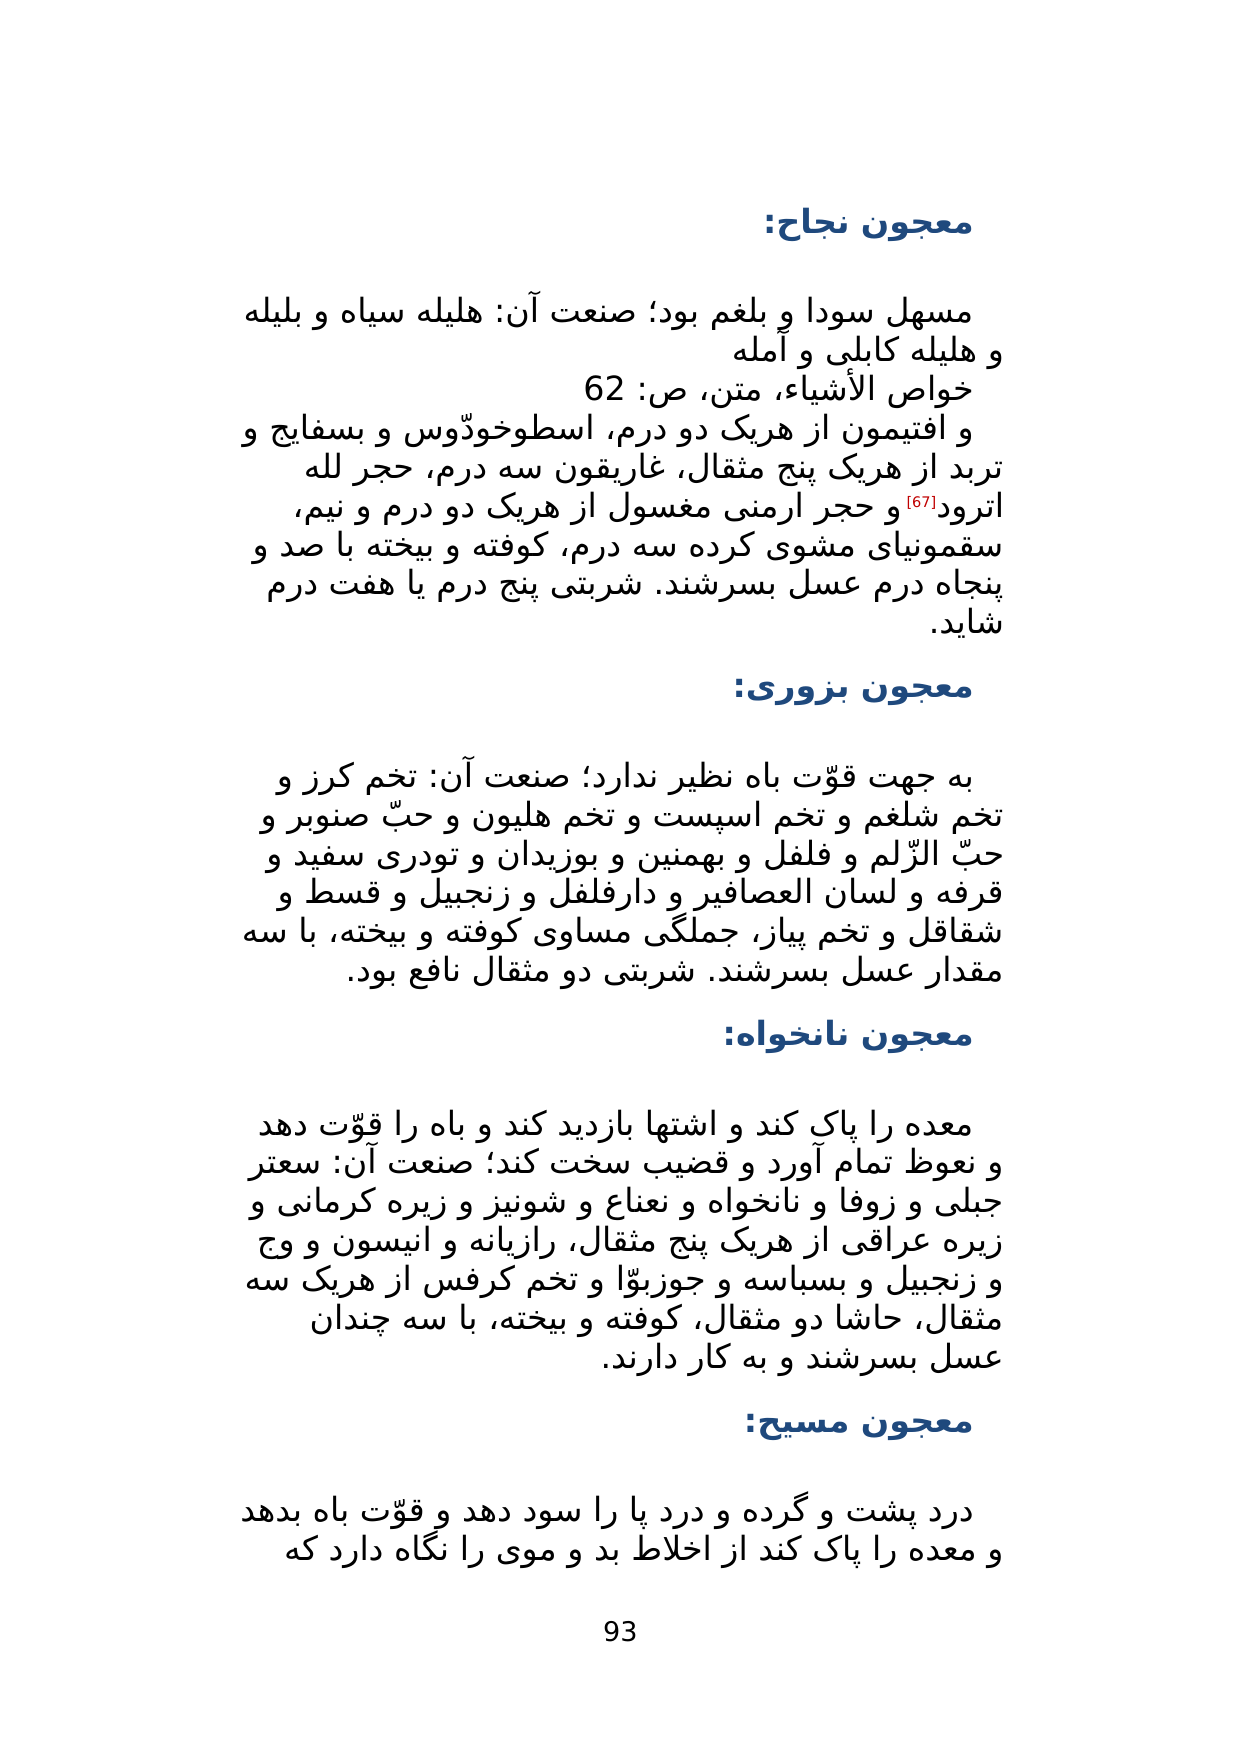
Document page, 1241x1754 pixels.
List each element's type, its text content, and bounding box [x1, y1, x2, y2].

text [236, 1491, 1004, 1568]
text معده را پاک کند و اشتها بازدید کند و باه را قوّت دهد و نعوظ تمام آورد و قضیب سخت کند؛ صنعت آن: سعتر جبلی و زوفا و نانخواه و نعناع و شونیز و زیره کرمانی و زیره عراقی از هریک پنج مثقال، رازیانه و انیسون و وج و زنجبیل و بسباسه و جوزبوّا و تخم کرفس از هریک سه مثقال، حاشا دو مثقال، کوفته و بیخته، با سه چندان عسل بسرشند و به کار دارند. [236, 1104, 1004, 1376]
subtitle معجون بزوری: [236, 667, 1004, 705]
text به جهت قوّت باه نظیر ندارد؛ صنعت آن: تخم کرز و تخم شلغم و تخم اسپست و تخم هلیون و حبّ صنوبر و حبّ الزّلم و فلفل و بهمنین و بوزیدان و تودری سفید و قرفه و لسان العصافیر و دارفلفل و زنجبیل و قسط و شقاقل و تخم پیاز، جملگی مساوی کوفته و بیخته، با سه مقدار عسل بسرشند. شربتی دو مثقال نافع بود. [236, 756, 1004, 989]
text مسهل سودا و بلغم بود؛ صنعت آن: هلیله سیاه و بلیله و هلیله کابلی و آمله [236, 292, 1004, 369]
text و افتیمون از هریک دو درم، اسطوخودّوس و بسفایج و تربد از هریک پنج مثقال، غاریقون سه درم، حجر لله اترود[67] و حجر ارمنی مغسول از هریک دو درم و نیم، سقمونیای مشوی کرده سه درم، کوفته و بیخته با صد و پنجاه درم عسل بسرشند. شربتی پنج درم یا هفت درم شاید. [236, 408, 1004, 642]
subtitle معجون نانخواه: [236, 1014, 1004, 1053]
subtitle معجون مسیح: [236, 1401, 1004, 1440]
text خواص الأشیاء، متن، ص: 62 [236, 369, 1004, 408]
subtitle معجون نجاح: [236, 202, 1004, 241]
